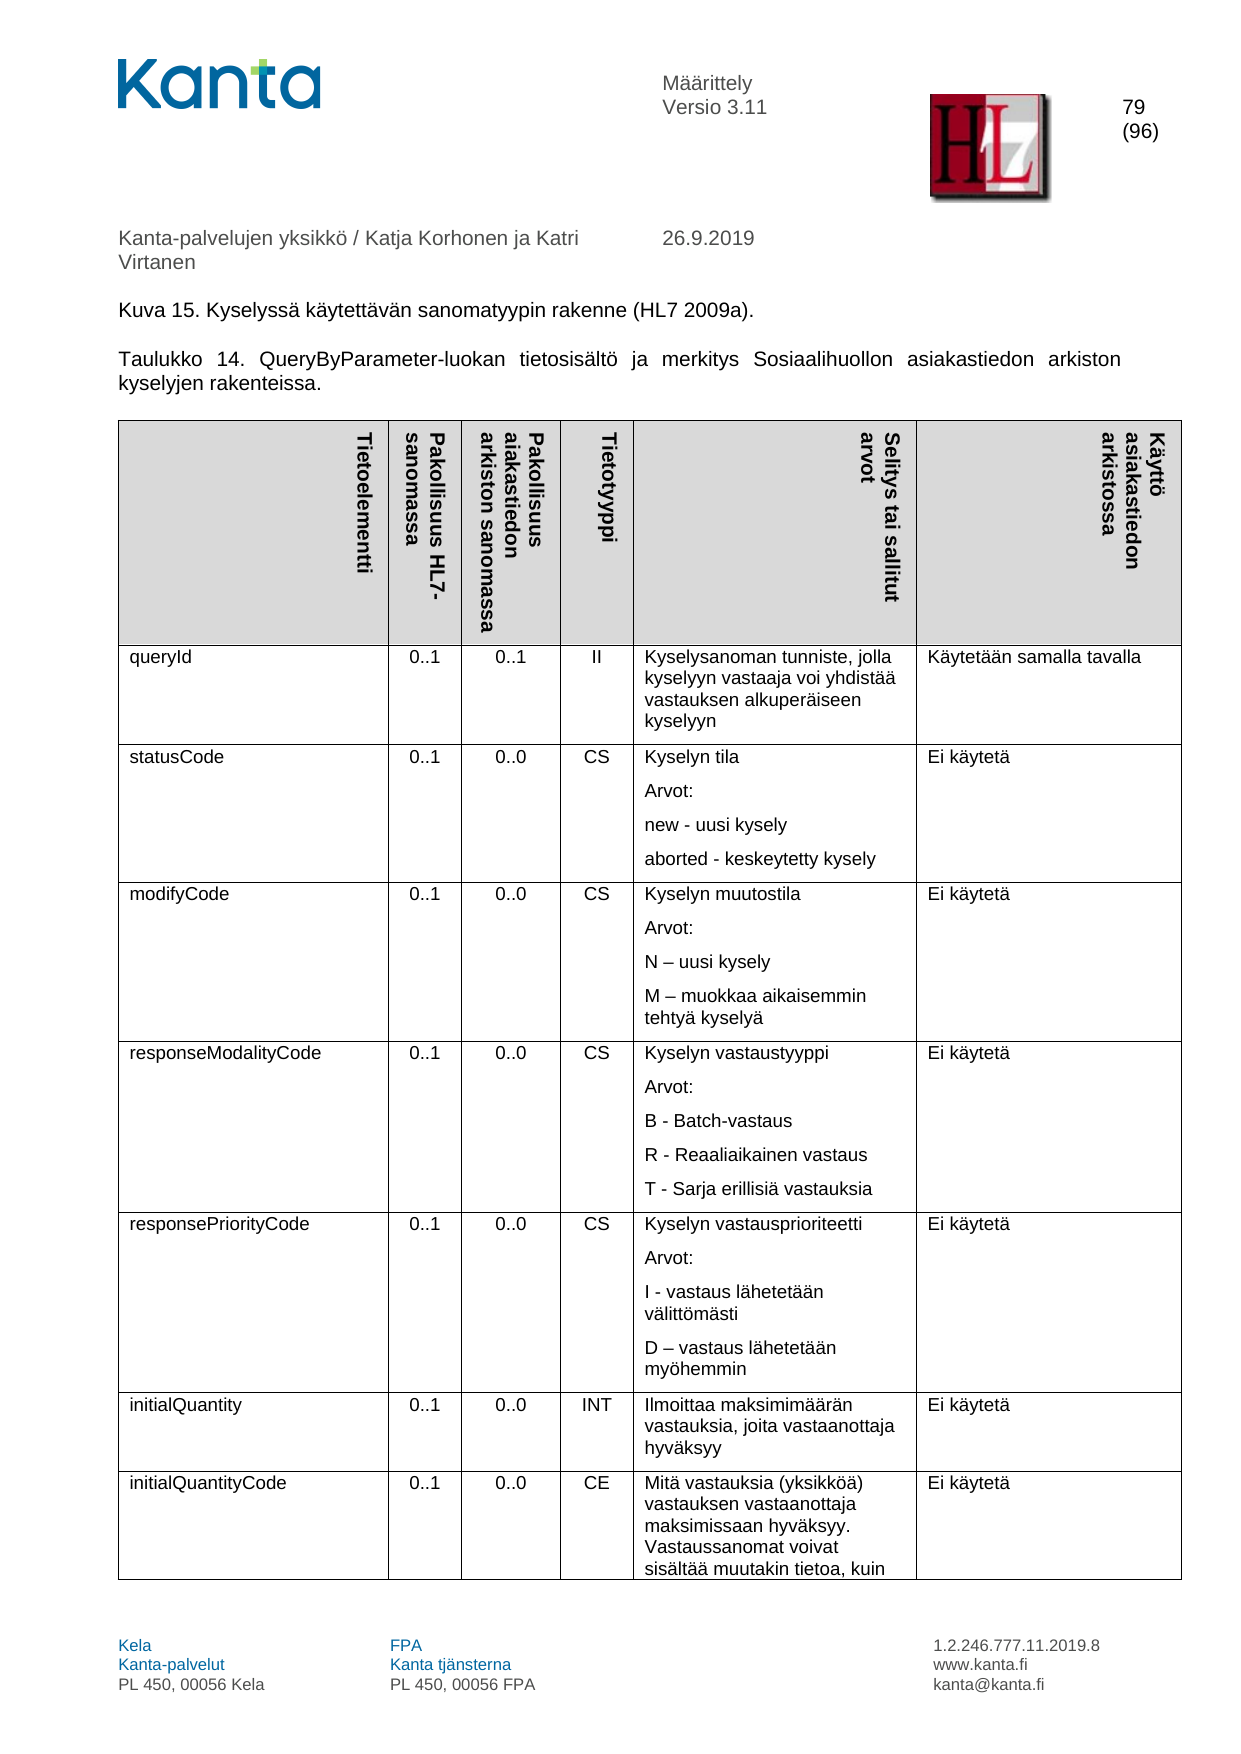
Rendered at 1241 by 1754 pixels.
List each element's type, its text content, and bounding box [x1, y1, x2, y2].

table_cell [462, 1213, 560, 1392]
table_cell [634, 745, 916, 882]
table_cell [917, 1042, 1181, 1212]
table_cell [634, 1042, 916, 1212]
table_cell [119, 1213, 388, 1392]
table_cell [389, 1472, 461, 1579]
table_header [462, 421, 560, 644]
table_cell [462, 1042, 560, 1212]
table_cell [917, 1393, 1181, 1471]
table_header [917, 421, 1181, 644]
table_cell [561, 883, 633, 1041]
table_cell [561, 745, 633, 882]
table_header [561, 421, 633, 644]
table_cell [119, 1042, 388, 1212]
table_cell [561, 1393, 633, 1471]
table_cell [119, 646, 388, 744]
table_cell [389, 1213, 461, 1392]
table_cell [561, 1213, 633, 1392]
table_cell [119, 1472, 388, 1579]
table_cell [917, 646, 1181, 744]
picture [930, 94, 1053, 203]
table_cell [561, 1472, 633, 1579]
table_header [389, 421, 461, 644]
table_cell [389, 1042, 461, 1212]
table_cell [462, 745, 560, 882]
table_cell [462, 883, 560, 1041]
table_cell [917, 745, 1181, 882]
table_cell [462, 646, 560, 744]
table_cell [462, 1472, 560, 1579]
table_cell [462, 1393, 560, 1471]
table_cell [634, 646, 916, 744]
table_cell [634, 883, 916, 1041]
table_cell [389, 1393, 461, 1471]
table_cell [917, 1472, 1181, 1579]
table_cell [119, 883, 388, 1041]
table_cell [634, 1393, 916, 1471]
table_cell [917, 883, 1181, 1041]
picture [118, 59, 321, 109]
text Taulukko 14. QueryByParameter-luokan tietosisältö ja merkitys Sosiaalihuollon asiakastiedon arkiston kyselyjen rakenteissa. [118, 347, 1122, 395]
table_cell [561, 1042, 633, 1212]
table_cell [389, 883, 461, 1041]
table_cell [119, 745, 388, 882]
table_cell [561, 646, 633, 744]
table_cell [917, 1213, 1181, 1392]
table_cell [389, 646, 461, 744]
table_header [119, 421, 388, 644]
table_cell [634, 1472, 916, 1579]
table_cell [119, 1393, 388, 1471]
text Kuva 15. Kyselyssä käytettävän sanomatyypin rakenne (HL7 2009a). [118, 298, 1122, 322]
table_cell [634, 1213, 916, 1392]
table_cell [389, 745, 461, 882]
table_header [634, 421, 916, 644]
